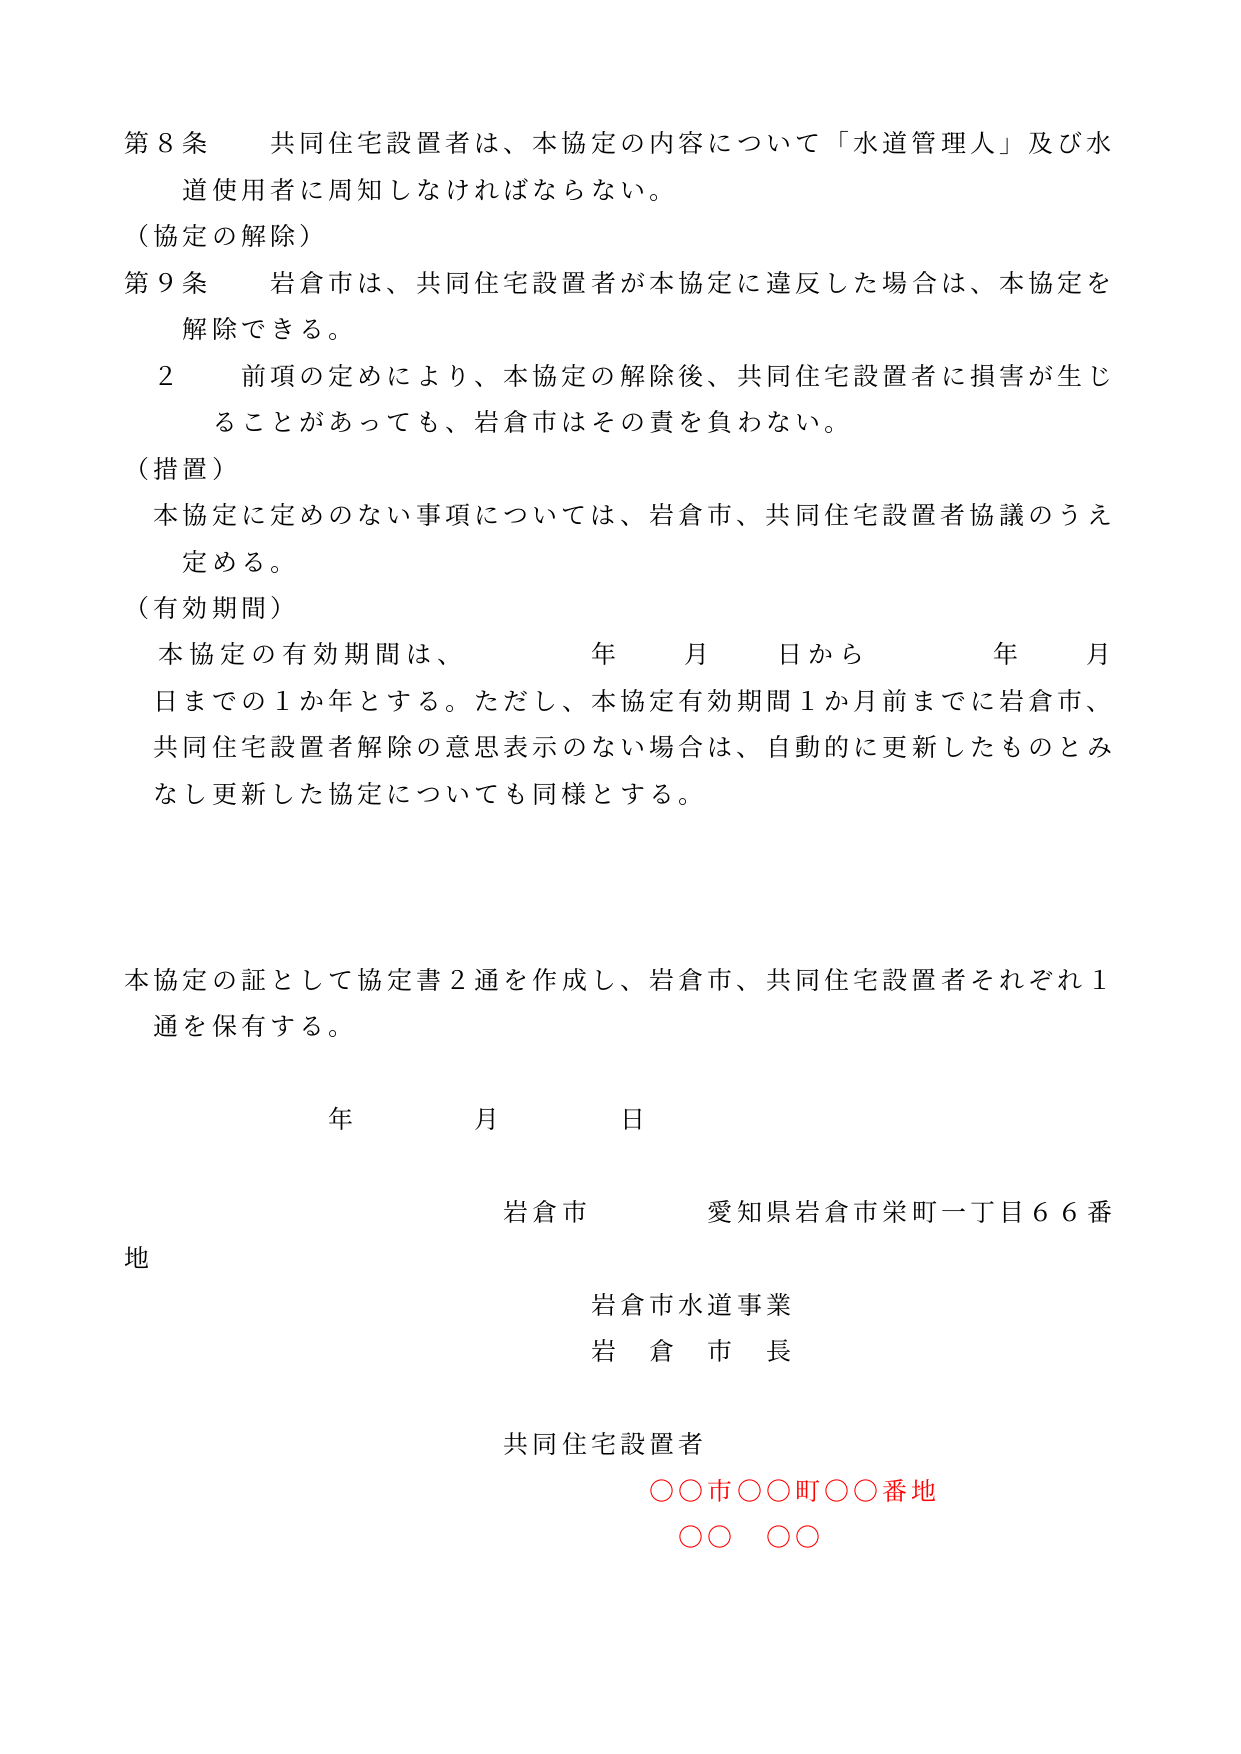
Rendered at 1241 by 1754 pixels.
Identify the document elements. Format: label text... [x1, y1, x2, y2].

text 水道事業 [124, 1280, 1116, 1327]
text 第８条 共同住宅設置者は、本協定の内容について「水道管理人」及び水道使用者に周知しなければならない。 [124, 119, 1116, 212]
text ２ 前項の定めにより、本協定の解除後、共同住宅設置者に損害が生じることがあっても、岩倉市はその責を負わない。 [124, 351, 1116, 444]
text 岩倉市 [124, 1187, 1116, 1280]
text 年 月 日 [124, 1094, 1116, 1141]
text 第９条 岩倉市は、共同住宅設置者が本協定に違反した場合は、本協定を解除できる。 [124, 258, 1116, 351]
text 本協定の有効期間は、 年 月 日から 年 月 日までの１か年とする。ただし、本協定有効期間１か月前までに岩倉市、共同住宅設置者解除の意思表示のない場合は、自動的に更新したものとみなし更新した協定についても同様とする。 [124, 630, 1116, 816]
text （措置） [124, 444, 1116, 491]
text 本協定の証として協定書２通を作成し、岩倉市、共同住宅設置者それぞれ１通を保有する。 [124, 955, 1116, 1048]
text （有効期間） [124, 583, 1116, 630]
text 〇〇 〇〇 [124, 1513, 1116, 1559]
text 岩 倉 市 長 [124, 1327, 1116, 1373]
text （協定の解除） [124, 212, 1116, 258]
text 〇〇市〇〇町〇〇番地 [124, 1466, 1116, 1513]
text 本協定に定めのない事項については、岩倉市、共同住宅設置者協議のうえ定める。 [124, 491, 1116, 583]
text 共同住宅設置者 [124, 1420, 1116, 1466]
